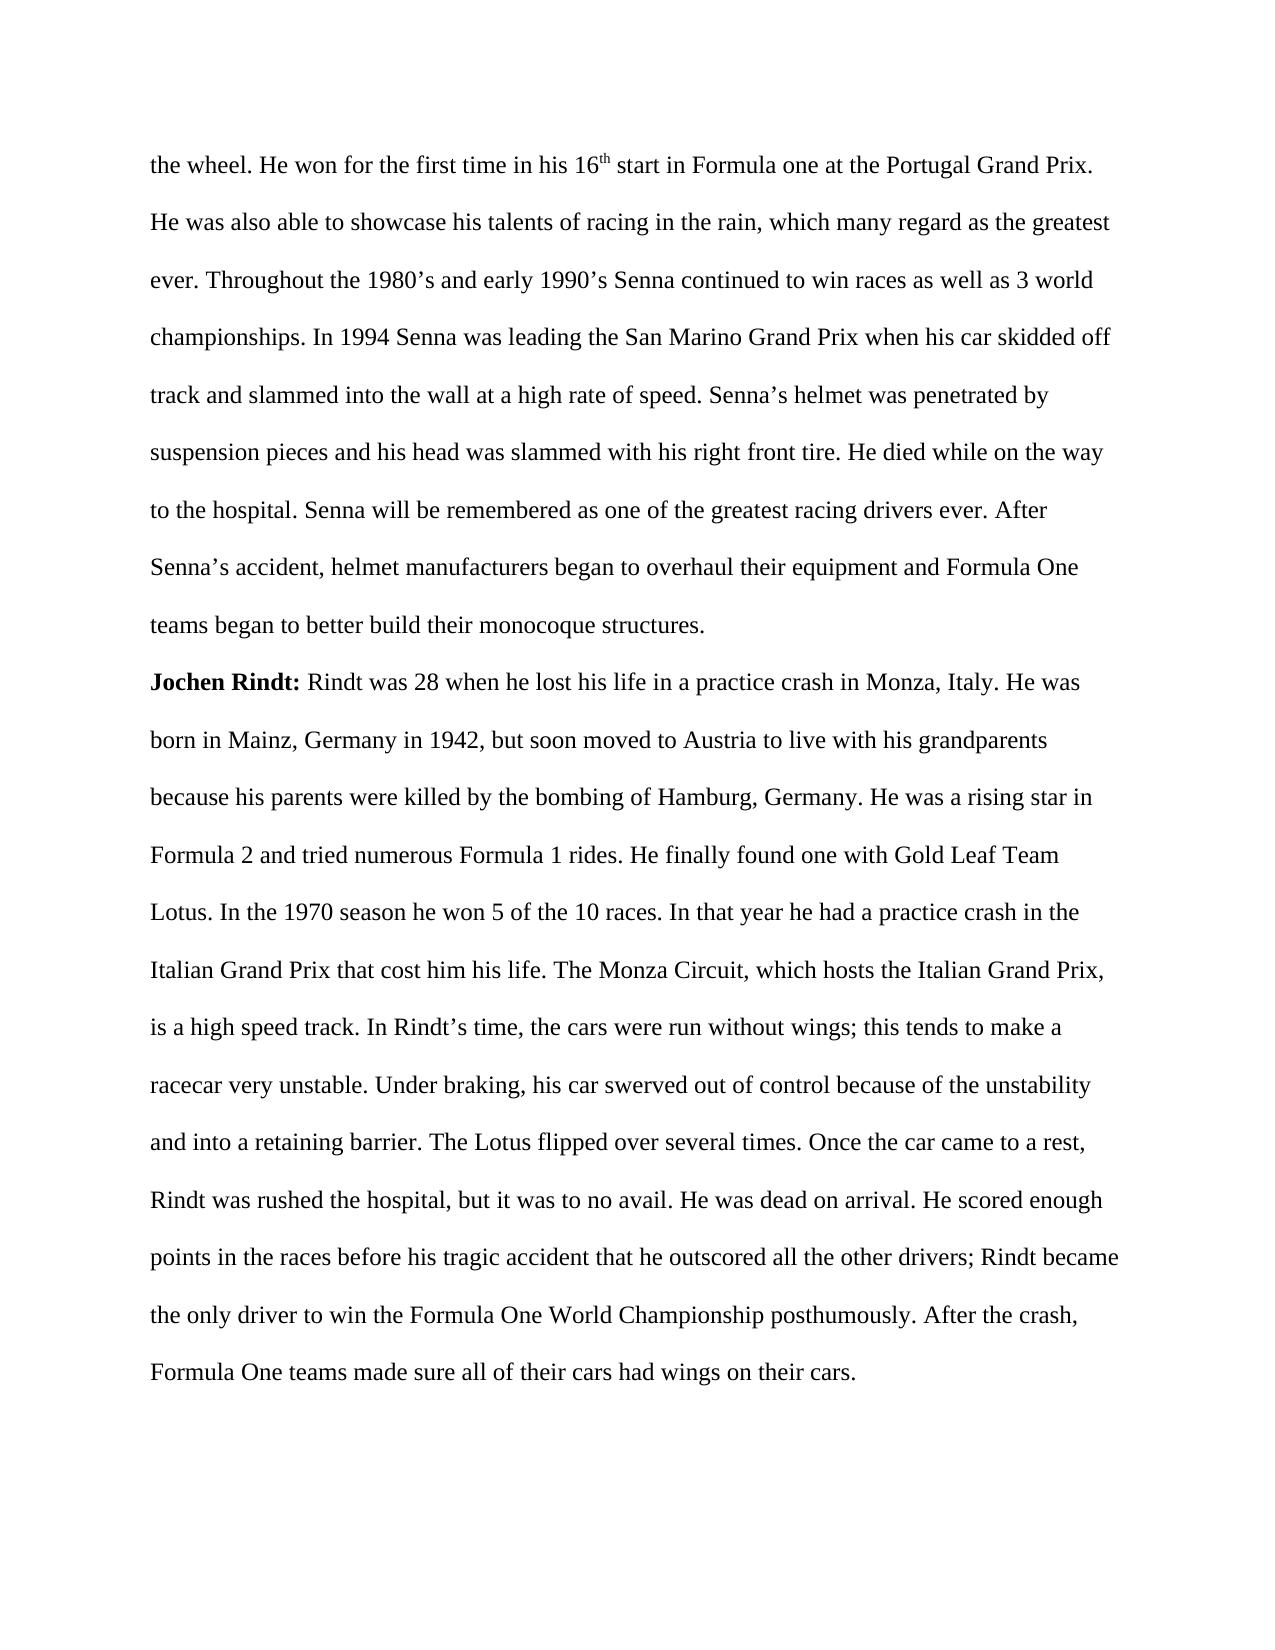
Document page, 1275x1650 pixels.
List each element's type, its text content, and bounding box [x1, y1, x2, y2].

text Jochen Rindt: Rindt was 28 when he lost his life in a practice crash in Monza, Italy. He was born in Mainz, Germany in 1942, but soon moved to Austria to live with his grandparents because his parents were killed by the bombing of Hamburg, Germany. He was a rising star in Formula 2 and tried numerous Formula 1 rides. He finally found one with Gold Leaf Team Lotus. In the 1970 season he won 5 of the 10 races. In that year he had a practice crash in the Italian Grand Prix that cost him his life. The Monza Circuit, which hosts the Italian Grand Prix, is a high speed track. In Rindt’s time, the cars were run without wings; this tends to make a racecar very unstable. Under braking, his car swerved out of control because of the unstability and into a retaining barrier. The Lotus flipped over several times. Once the car came to a rest, Rindt was rushed the hospital, but it was to no avail. He was dead on arrival. He scored enough points in the races before his tragic accident that he outscored all the other drivers; Rindt became the only driver to win the Formula One World Championship posthumously. After the crash, Formula One teams made sure all of their cars had wings on their cars. [150, 667, 1125, 1386]
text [150, 150, 1125, 639]
